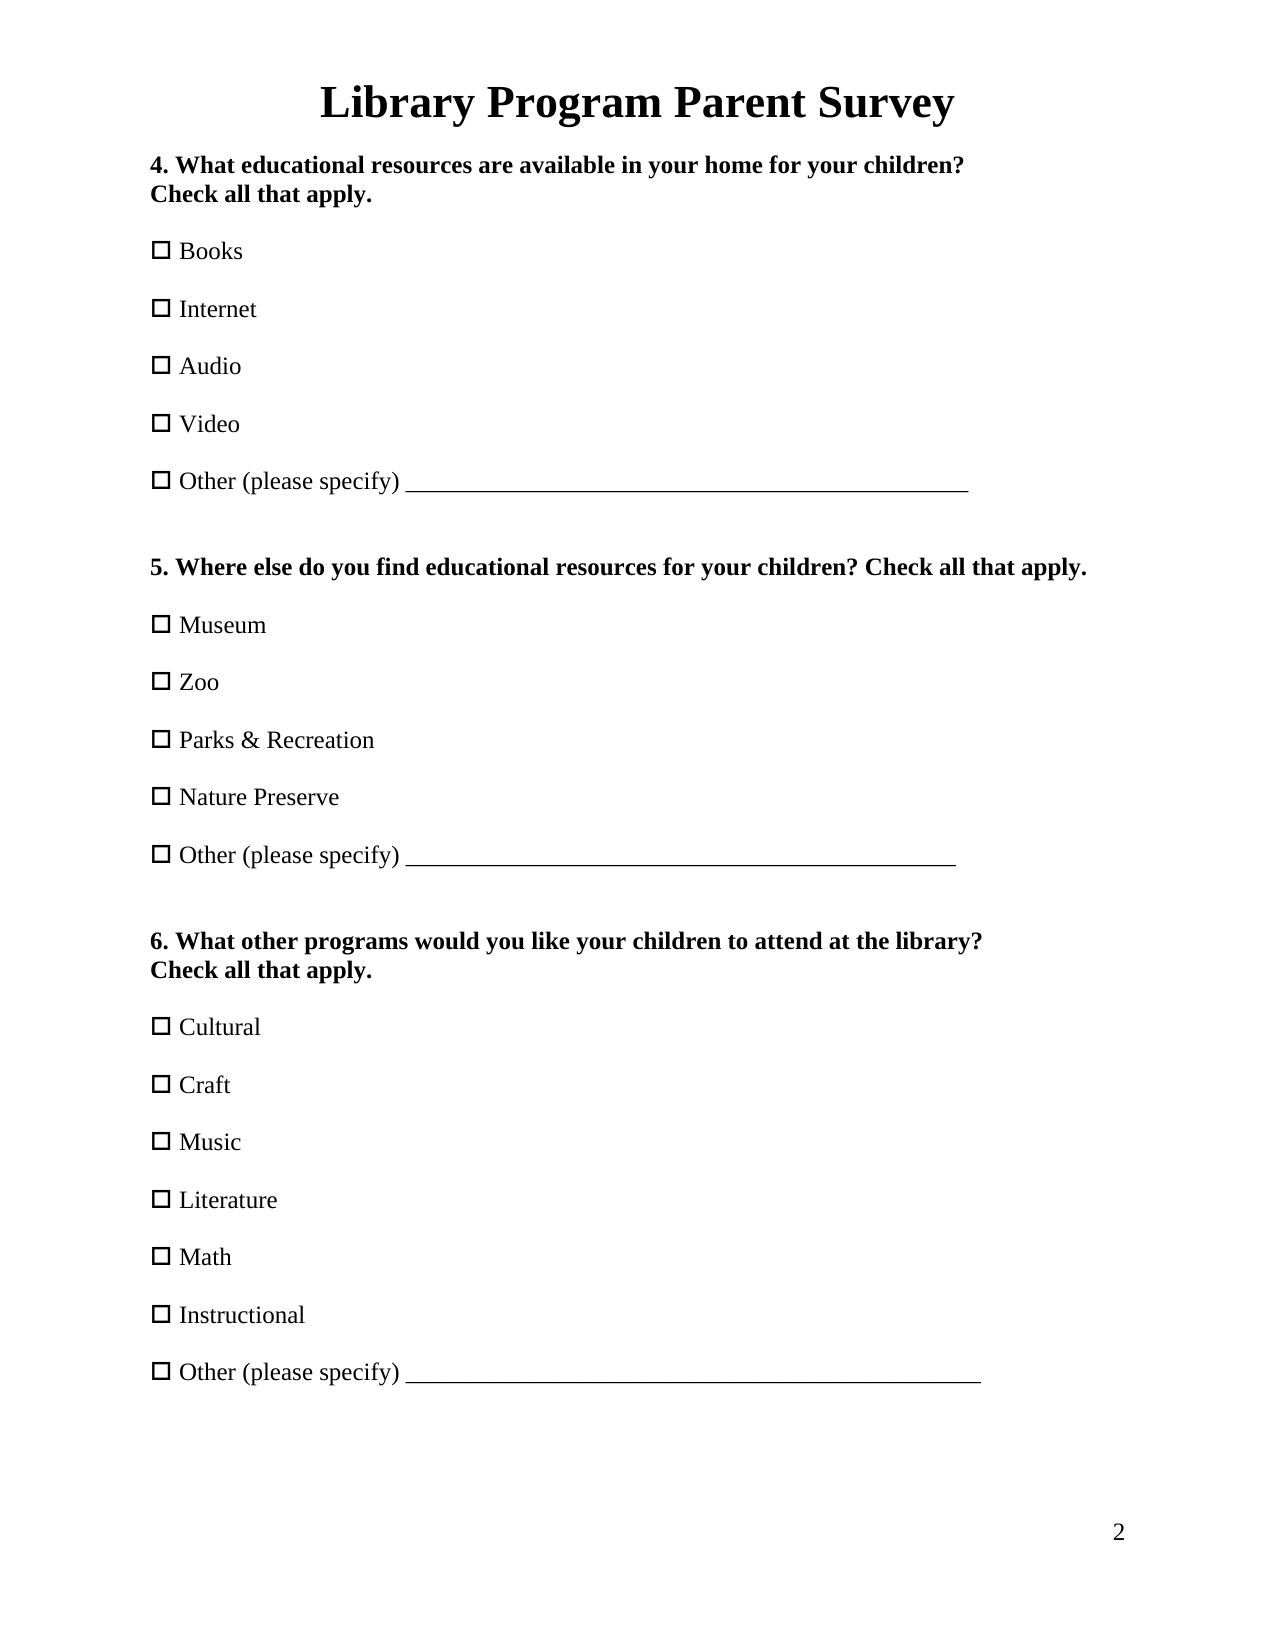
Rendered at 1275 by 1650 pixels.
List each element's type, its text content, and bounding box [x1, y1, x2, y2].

text Literature [150, 1185, 1125, 1214]
text Other (please specify) ____________________________________________ [150, 840, 1125, 869]
text Check all that apply. [150, 955, 1125, 984]
text Check all that apply. [150, 179, 1125, 207]
text 6. What other programs would you like your children to attend at the library? [150, 926, 1125, 955]
text Zoo [150, 667, 1125, 696]
text Books [150, 236, 1125, 265]
text Parks & Recreation [150, 725, 1125, 754]
text Other (please specify) _____________________________________________ [150, 466, 1125, 495]
text 5. Where else do you find educational resources for your children? Check all that apply. [150, 552, 1125, 581]
text Nature Preserve [150, 782, 1125, 811]
text Audio [150, 351, 1125, 380]
text Craft [150, 1070, 1125, 1099]
text Cultural [150, 1012, 1125, 1041]
text Instructional [150, 1300, 1125, 1329]
text Other (please specify) ______________________________________________ [150, 1357, 1125, 1386]
text Video [150, 409, 1125, 437]
text Music [150, 1127, 1125, 1156]
text 4. What educational resources are available in your home for your children? [150, 150, 1125, 179]
text Math [150, 1242, 1125, 1271]
text Internet [150, 294, 1125, 322]
text Museum [150, 610, 1125, 639]
